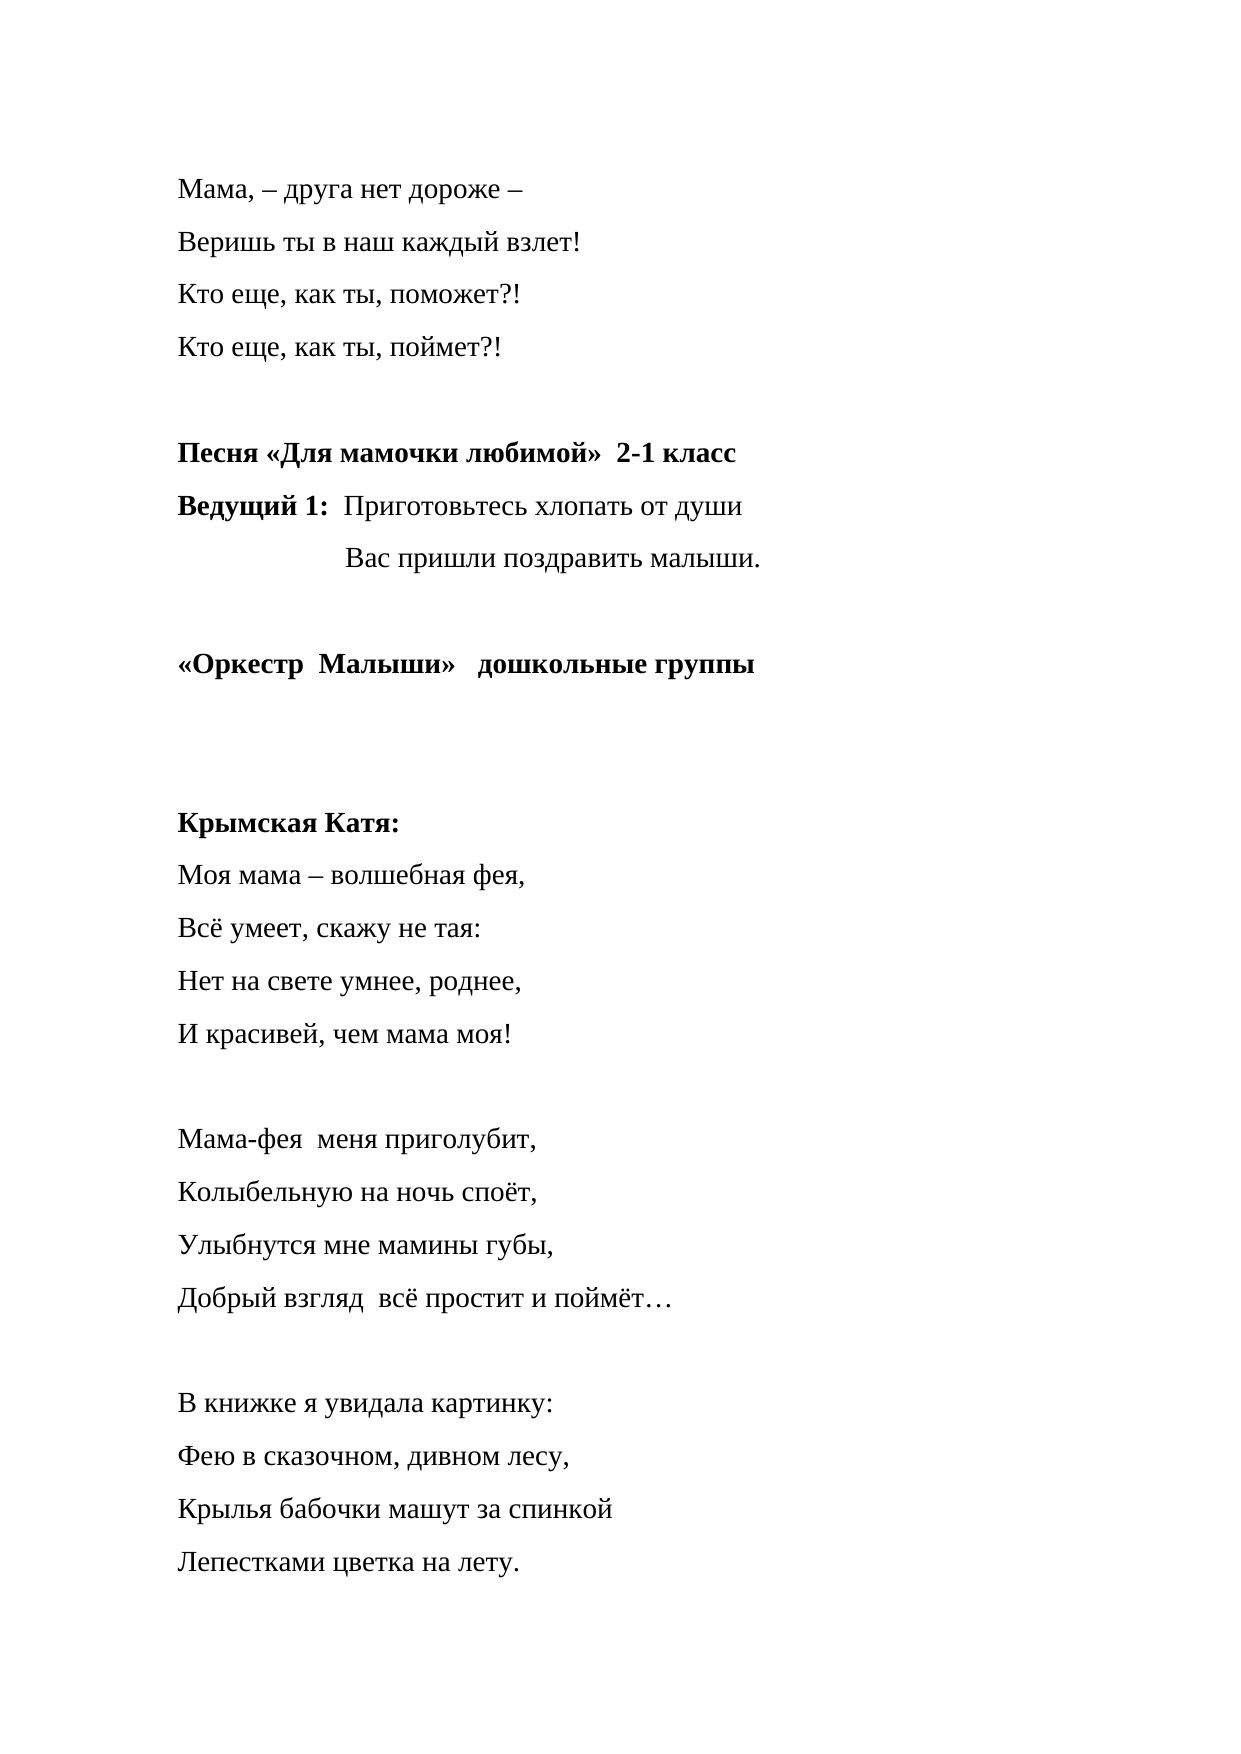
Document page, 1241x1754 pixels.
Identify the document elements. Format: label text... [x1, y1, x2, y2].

text Лепестками цветка на лету. [177, 1544, 1152, 1578]
text Колыбельную на ночь споёт, [177, 1174, 1152, 1208]
text Нет на свете умнее, роднее, [177, 963, 1152, 997]
text Всё умеет, скажу не тая: [177, 910, 1152, 944]
text Веришь ты в наш каждый взлет! [177, 224, 1152, 257]
text «Оркестр Малыши» дошкольные группы [177, 646, 1152, 680]
text Вас пришли поздравить малыши. [177, 541, 1152, 574]
text Ведущий 1: Приготовьтесь хлопать от души [177, 488, 1152, 521]
text Крылья бабочки машут за спинкой [177, 1491, 1152, 1525]
text Моя мама – волшебная фея, [177, 857, 1152, 891]
text Мама-фея меня приголубит, [177, 1122, 1152, 1155]
text Кто еще, как ты, поймет?! [177, 329, 1152, 363]
text И красивей, чем мама моя! [177, 1016, 1152, 1049]
text В книжке я увидала картинку: [177, 1386, 1152, 1419]
text Фею в сказочном, дивном лесу, [177, 1438, 1152, 1472]
text Крымская Катя: [177, 805, 1152, 838]
text Улыбнутся мне мамины губы, [177, 1227, 1152, 1261]
text Песня «Для мамочки любимой» 2-1 класс [177, 435, 1152, 468]
text Добрый взгляд всё простит и поймёт… [177, 1280, 1152, 1313]
text Мама, – друга нет дороже – [177, 171, 1152, 204]
text Кто еще, как ты, поможет?! [177, 277, 1152, 310]
